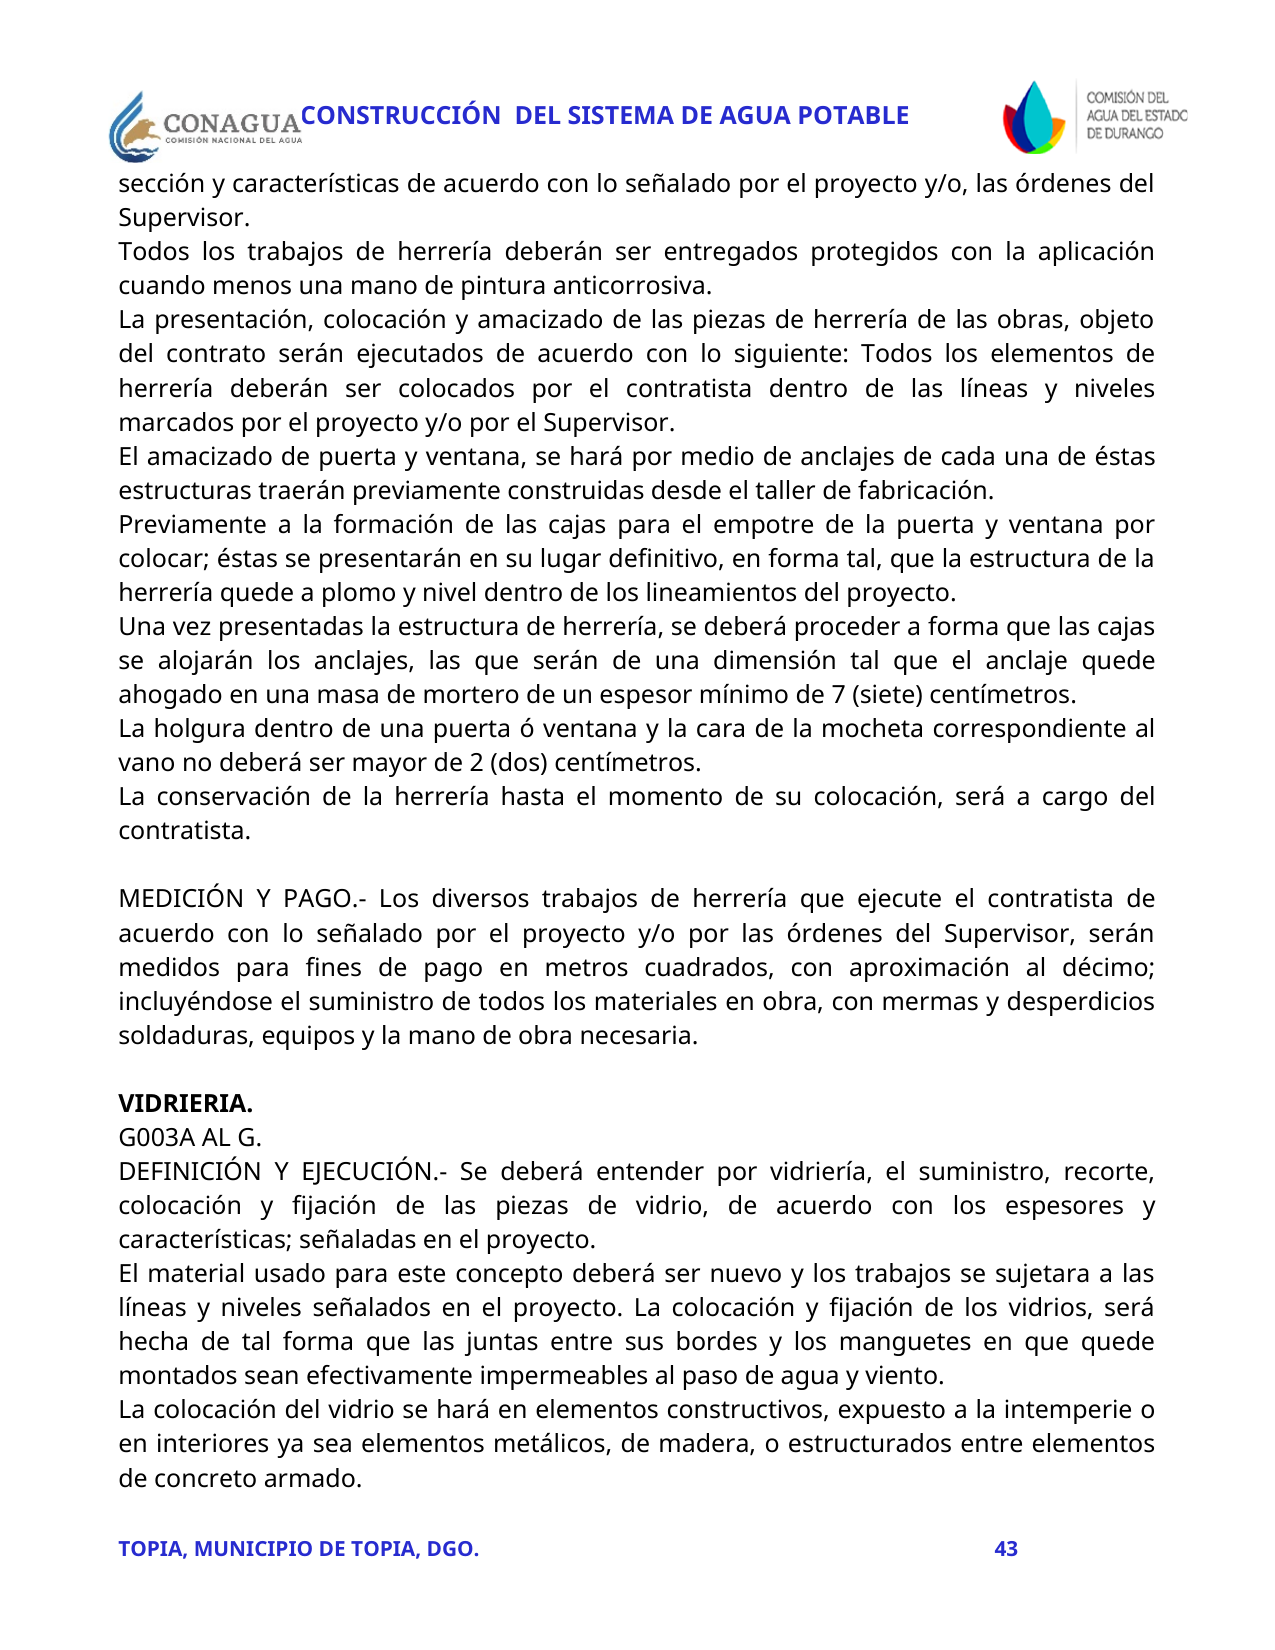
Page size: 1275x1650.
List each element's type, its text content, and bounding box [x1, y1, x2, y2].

text La presentación, colocación y amacizado de las piezas de herrería de las obras, objeto del contrato serán ejecutados de acuerdo con lo siguiente: Todos los elementos de herrería deberán ser colocados por el contratista dentro de las líneas y niveles marcados por el proyecto y/o por el Supervisor. [118, 302, 1157, 438]
text Previamente a la formación de las cajas para el empotre de la puerta y ventana por colocar; éstas se presentarán en su lugar definitivo, en forma tal, que la estructura de la herrería quede a plomo y nivel dentro de los lineamientos del proyecto. [118, 506, 1157, 609]
text MEDICIÓN Y PAGO.- Los diversos trabajos de herrería que ejecute el contratista de acuerdo con lo señalado por el proyecto y/o por las órdenes del Supervisor, serán medidos para fines de pago en metros cuadrados, con aproximación al décimo; incluyéndose el suministro de todos los materiales en obra, con mermas y desperdicios soldaduras, equipos y la mano de obra necesaria. [118, 881, 1157, 1051]
text El material usado para este concepto deberá ser nuevo y los trabajos se sujetara a las líneas y niveles señalados en el proyecto. La colocación y fijación de los vidrios, será hecha de tal forma que las juntas entre sus bordes y los manguetes en que quede montados sean efectivamente impermeables al paso de agua y viento. [118, 1256, 1157, 1392]
picture [108, 90, 303, 165]
text Una vez presentadas la estructura de herrería, se deberá proceder a forma que las cajas se alojarán los anclajes, las que serán de una dimensión tal que el anclaje quede ahogado en una masa de mortero de un espesor mínimo de 7 (siete) centímetros. [118, 609, 1157, 711]
text G003A AL G. [118, 1119, 1157, 1154]
text La conservación de la herrería hasta el momento de su colocación, será a cargo del contratista. [118, 779, 1157, 847]
text VIDRIERIA. [118, 1086, 1157, 1119]
text Todos los trabajos de herrería deberán ser entregados protegidos con la aplicación cuando menos una mano de pintura anticorrosiva. [118, 234, 1157, 302]
text El amacizado de puerta y ventana, se hará por medio de anclajes de cada una de éstas estructuras traerán previamente construidas desde el taller de fabricación. [118, 438, 1157, 506]
picture [1000, 78, 1191, 157]
text DEFINICIÓN Y EJECUCIÓN.- Se deberá entender por vidriería, el suministro, recorte, colocación y fijación de las piezas de vidrio, de acuerdo con los espesores y características; señaladas en el proyecto. [118, 1154, 1157, 1256]
text La holgura dentro de una puerta ó ventana y la cara de la mocheta correspondiente al vano no deberá ser mayor de 2 (dos) centímetros. [118, 711, 1157, 779]
text La colocación del vidrio se hará en elementos constructivos, expuesto a la intemperie o en interiores ya sea elementos metálicos, de madera, o estructurados entre elementos de concreto armado. [118, 1392, 1157, 1494]
